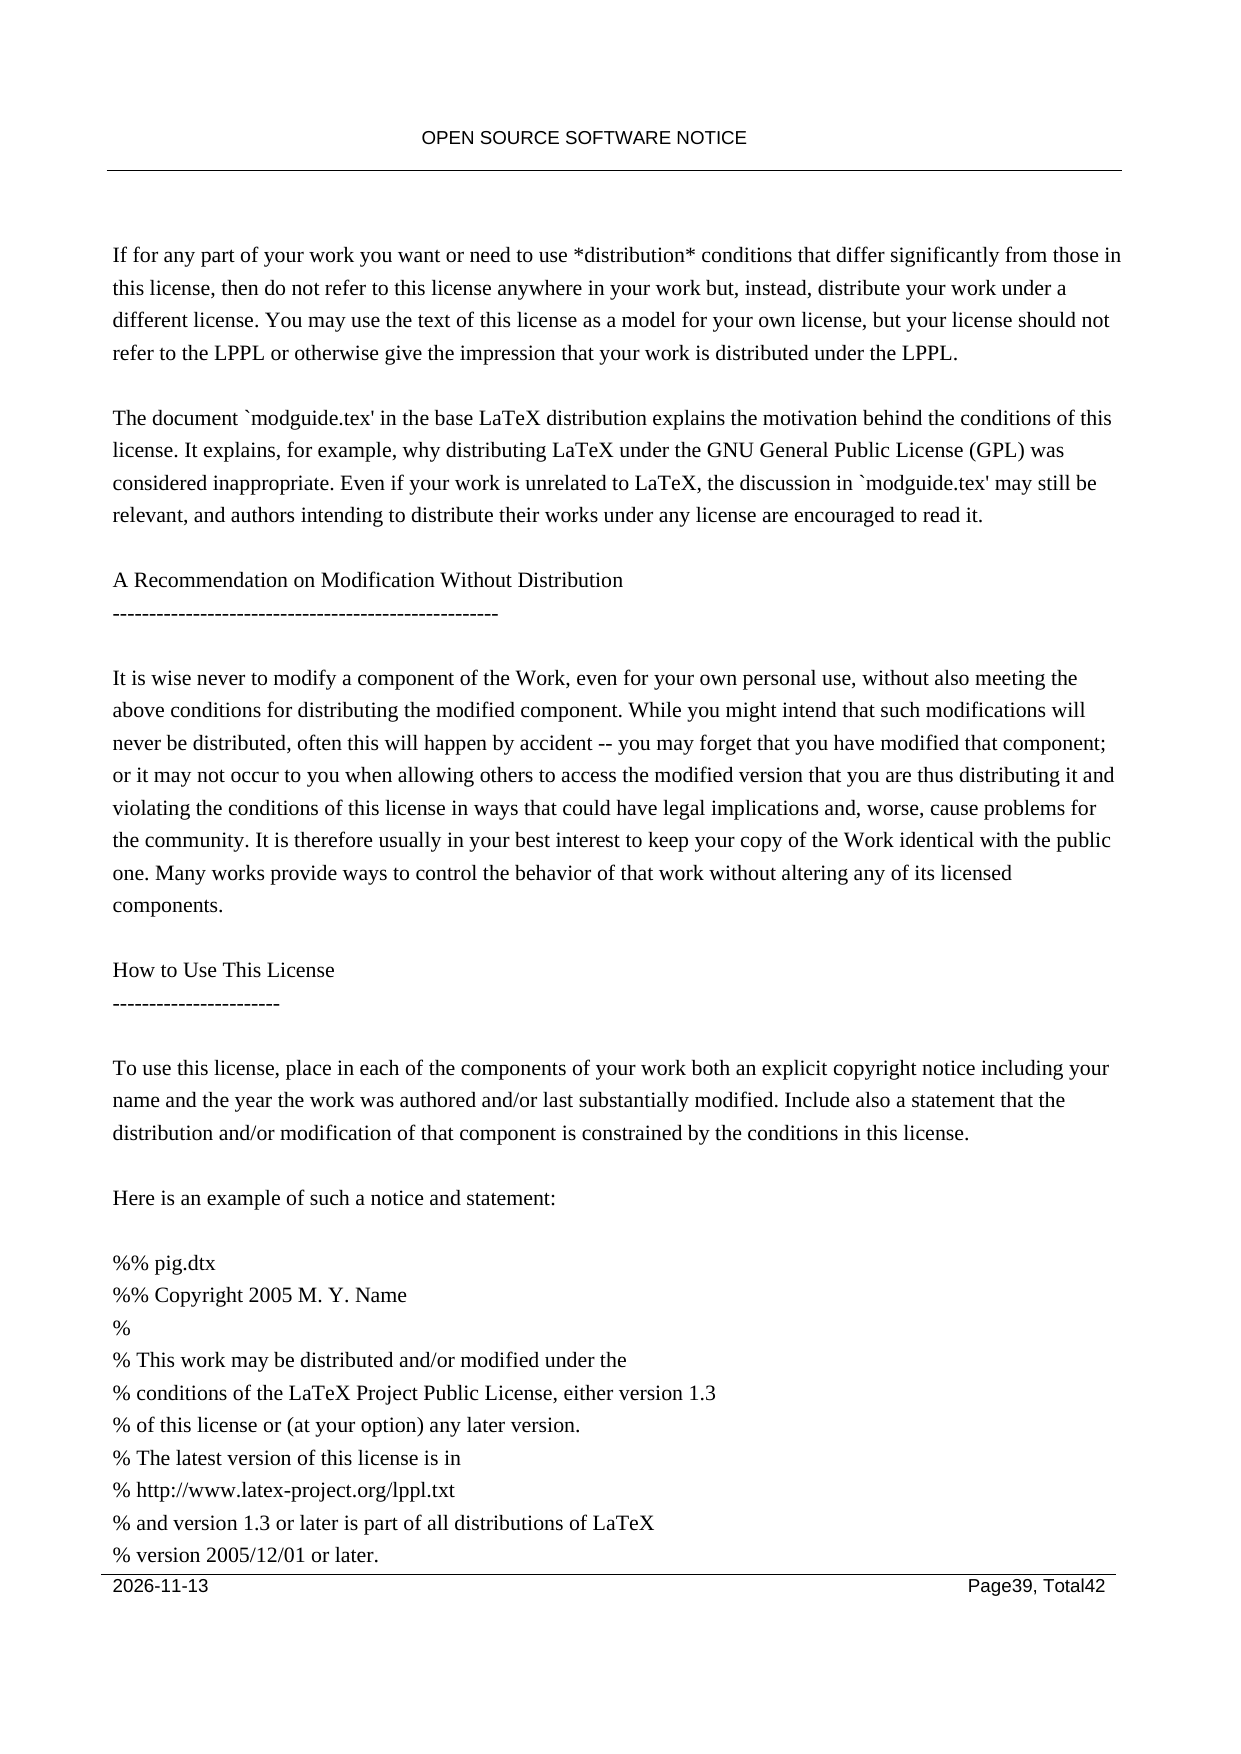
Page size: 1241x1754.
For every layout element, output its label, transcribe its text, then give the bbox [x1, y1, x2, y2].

text % conditions of the LaTeX Project Public License, either version 1.3 [112, 1376, 1128, 1409]
text A Recommendation on Modification Without Distribution [112, 564, 1128, 596]
text Here is an example of such a notice and statement: [112, 1181, 1128, 1214]
text % http://www.latex-project.org/lppl.txt [112, 1474, 1128, 1506]
text % [112, 1311, 1128, 1344]
text % This work may be distributed and/or modified under the [112, 1344, 1128, 1376]
text ----------------------------------------------------- [112, 596, 1128, 629]
text %% pig.dtx [112, 1246, 1128, 1279]
text The document `modguide.tex' in the base LaTeX distribution explains the motivation behind the conditions of this license. It explains, for example, why distributing LaTeX under the GNU General Public License (GPL) was considered inappropriate. Even if your work is unrelated to LaTeX, the discussion in `modguide.tex' may still be relevant, and authors intending to distribute their works under any license are encouraged to read it. [112, 401, 1128, 531]
text How to Use This License [112, 954, 1128, 986]
text % and version 1.3 or later is part of all distributions of LaTeX [112, 1506, 1128, 1539]
text ----------------------- [112, 986, 1128, 1019]
text %% Copyright 2005 M. Y. Name [112, 1279, 1128, 1311]
text To use this license, place in each of the components of your work both an explicit copyright notice including your name and the year the work was authored and/or last substantially modified. Include also a statement that the distribution and/or modification of that component is constrained by the conditions in this license. [112, 1051, 1128, 1149]
text It is wise never to modify a component of the Work, even for your own personal use, without also meeting the above conditions for distributing the modified component. While you might intend that such modifications will never be distributed, often this will happen by accident -- you may forget that you have modified that component; or it may not occur to you when allowing others to access the modified version that you are thus distributing it and violating the conditions of this license in ways that could have legal implications and, worse, cause problems for the community. It is therefore usually in your best interest to keep your copy of the Work identical with the public one. Many works provide ways to control the behavior of that work without altering any of its licensed components. [112, 661, 1128, 921]
text % of this license or (at your option) any later version. [112, 1409, 1128, 1441]
text % The latest version of this license is in [112, 1441, 1128, 1474]
text If for any part of your work you want or need to use *distribution* conditions that differ significantly from those in this license, then do not refer to this license anywhere in your work but, instead, distribute your work under a different license. You may use the text of this license as a model for your own license, but your license should not refer to the LPPL or otherwise give the impression that your work is distributed under the LPPL. [112, 239, 1128, 369]
text % version 2005/12/01 or later. [112, 1539, 1128, 1571]
